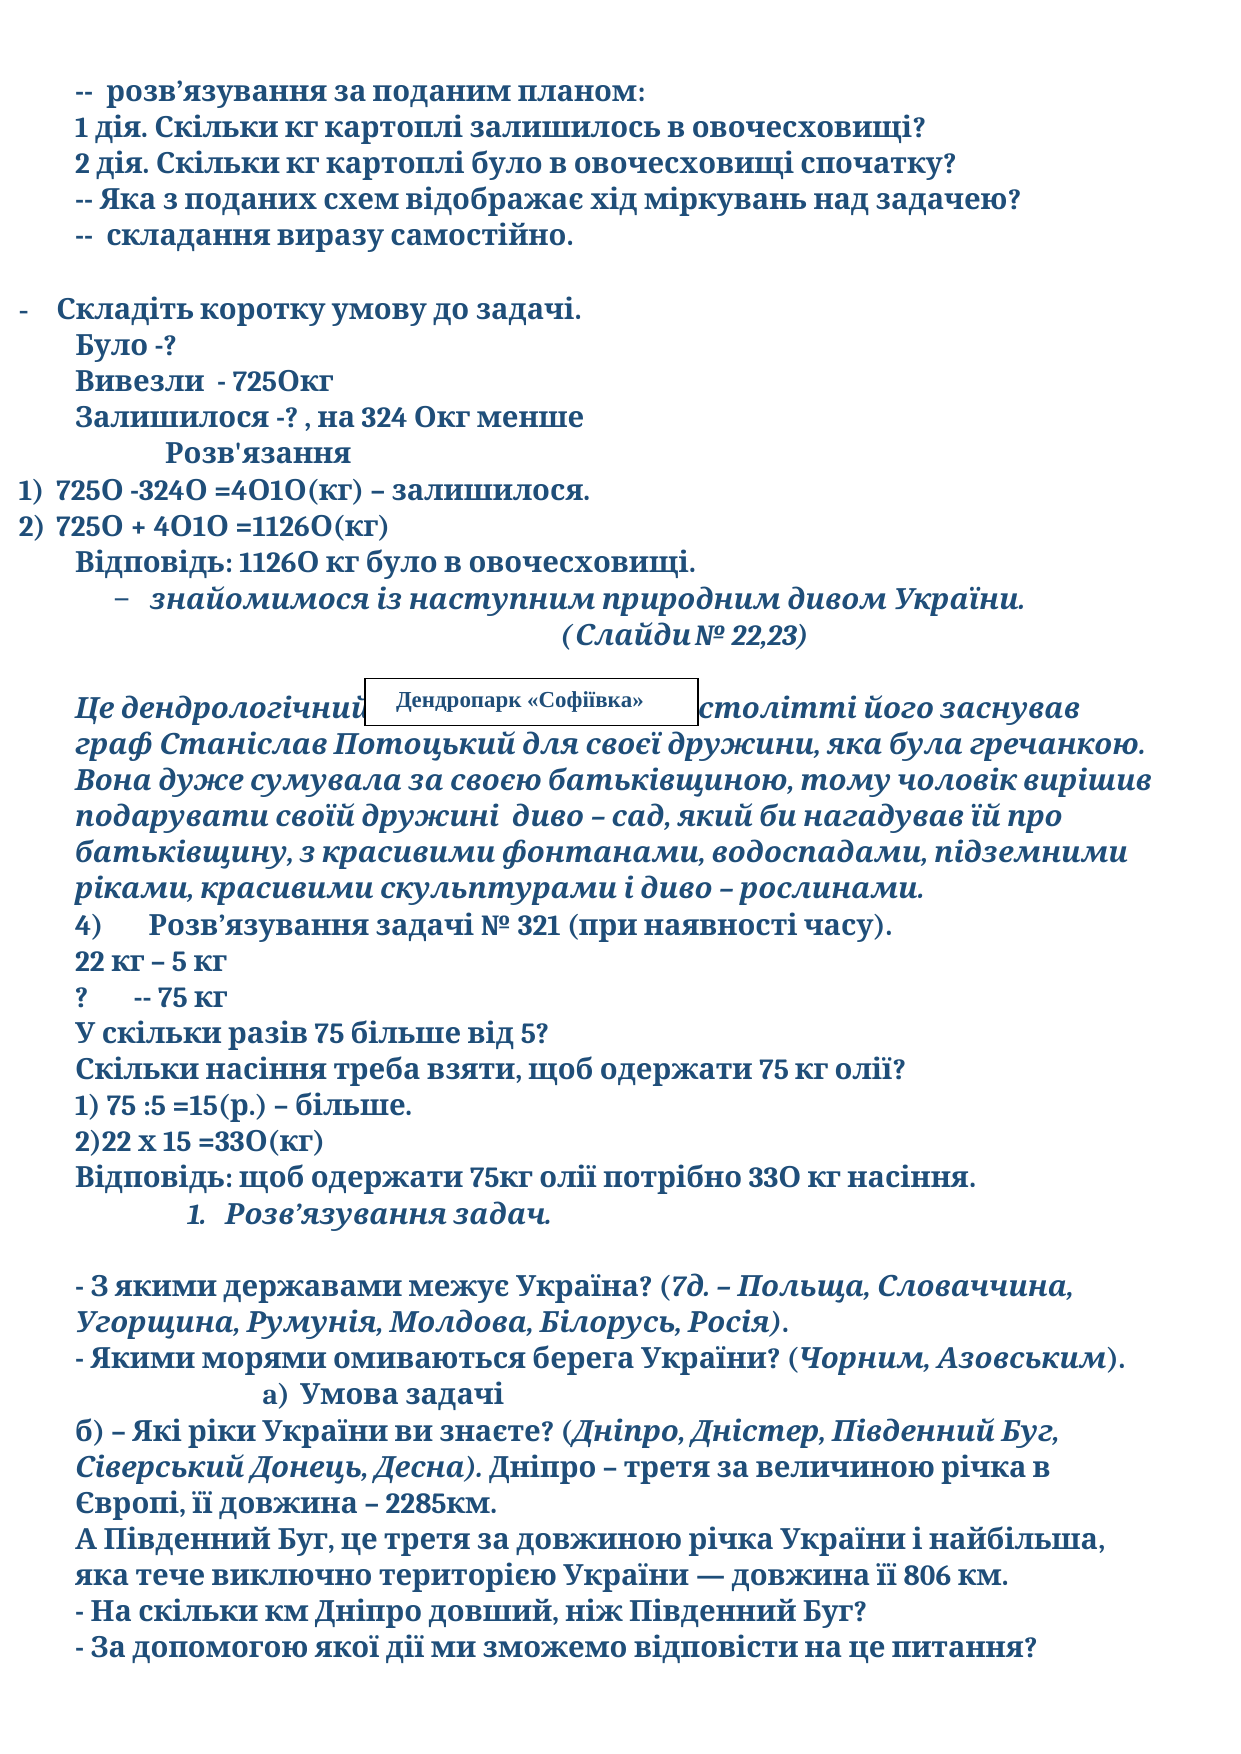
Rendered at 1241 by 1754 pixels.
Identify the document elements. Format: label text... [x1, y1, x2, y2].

text 2)22 х 15 =33О(кг) [75, 1126, 1165, 1159]
text 4) Розв’язування задачі № 321 (при наявності часу). [75, 909, 1165, 942]
text 22 кг – 5 кг [75, 945, 1165, 978]
text - На скільки км Дніпро довший, ніж Південний Буг? [75, 1595, 1165, 1629]
text 2 дія. Скільки кг картоплі було в овочесховищі спочатку? [75, 147, 1165, 181]
text б) – Які ріки України ви знаєте? (Дніпро, Дністер, Південний Буг, Сіверський Донець, Десна). Дніпро – третя за величиною річка в Європі, її довжина – 2285км. [75, 1415, 1165, 1521]
text Відповідь: щоб одержати 75кг олії потрібно 33О кг насіння. [75, 1162, 1165, 1195]
text (Слайди № 22,23) [75, 619, 1165, 653]
text ? -- 75 кг [75, 981, 1165, 1014]
text Залишилося -? , на 324 Окг менше [75, 401, 1165, 435]
list 725О -324О =4О1О(кг) – залишилося. [19, 474, 1165, 507]
list 725О + 4О1О =1126О(кг) [19, 510, 1165, 543]
text - З якими державами межує Україна? (7д. – Польща, Словаччина, Угорщина, Румунія, Молдова, Білорусь, Росія). [75, 1270, 1165, 1340]
text Відповідь: 1126О кг було в овочесховищі. [75, 546, 1165, 579]
text -- розв’язування за поданим планом: [75, 75, 1165, 108]
text - За допомогою якої дії ми зможемо відповісти на це питання? [75, 1632, 1165, 1665]
text 1 дія. Скільки кг картоплі залишилось в овочесховищі? [75, 111, 1165, 145]
text 1) 75 :5 =15(р.) – більше. [75, 1089, 1165, 1123]
text Розв'язання [75, 438, 1165, 471]
text Скільки насіння треба взяти, щоб одержати 75 кг олії? [75, 1053, 1165, 1087]
list знайомимося із наступним природним дивом України. [112, 582, 1165, 617]
text -- Яка з поданих схем відображає хід міркувань над задачею? [75, 183, 1165, 217]
list Складіть коротку умову до задачі. [19, 292, 1165, 326]
text - Якими морями омиваються берега України? (Чорним, Азовським). [75, 1342, 1165, 1376]
text Було -? [75, 329, 1165, 363]
list Умова задачі [262, 1378, 1165, 1412]
text У скільки разів 75 більше від 5? [75, 1017, 1165, 1051]
text -- складання виразу самостійно. [75, 219, 1165, 253]
list Розв’язування задач. [187, 1198, 1165, 1231]
text Це дендрологічний парк «Софіївка». У 18 столітті його заснував граф Станіслав Потоцький для своєї дружини, яка була гречанкою. Вона дуже сумувала за своєю батьківщиною, тому чоловік вирішив подарувати своїй дружині диво – сад, який би нагадував їй про батьківщину, з красивими фонтанами, водоспадами, підземними ріками, красивими скульптурами і диво – рослинами. [75, 692, 1165, 906]
text А Південний Буг, це третя за довжиною річка України і найбільша, яка тече виключно територією України — довжина її . [75, 1523, 1165, 1593]
text Вивезли - 725Окг [75, 365, 1165, 399]
